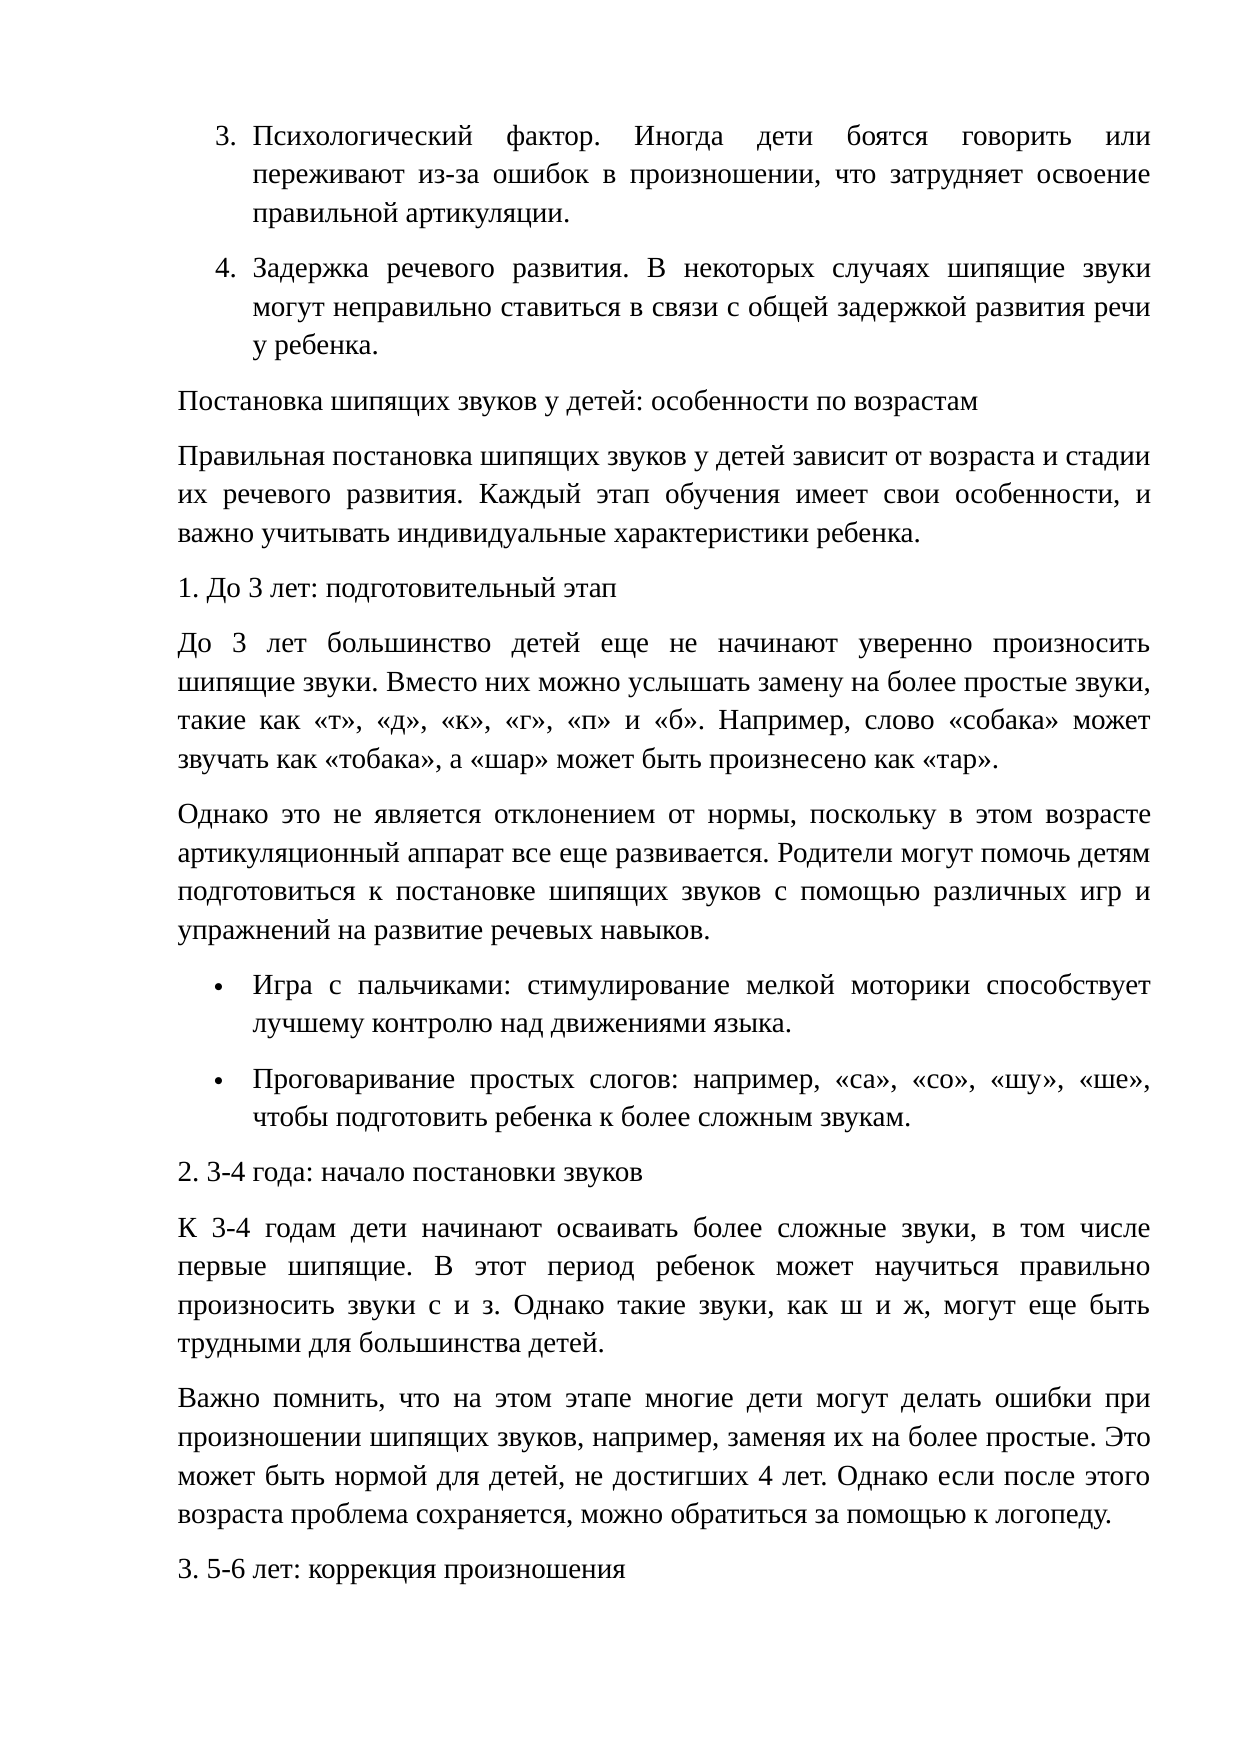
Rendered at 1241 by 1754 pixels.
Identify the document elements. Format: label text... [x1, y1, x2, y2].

list Игра с пальчиками: стимулирование мелкой моторики способствует лучшему контролю над движениями языка. [215, 967, 1152, 1039]
text Постановка шипящих звуков у детей: особенности по возрастам [177, 383, 1152, 416]
text 2. 3-4 года: начало постановки звуков [177, 1154, 1152, 1188]
text Важно помнить, что на этом этапе многие дети могут делать ошибки при произношении шипящих звуков, например, заменяя их на более простые. Это может быть нормой для детей, не достигших 4 лет. Однако если после этого возраста проблема сохраняется, можно обратиться за помощью к логопеду. [177, 1381, 1152, 1530]
list Задержка речевого развития. В некоторых случаях шипящие звуки могут неправильно ставиться в связи с общей задержкой развития речи у ребенка. [215, 250, 1152, 361]
text До 3 лет большинство детей еще не начинают уверенно произносить шипящие звуки. Вместо них можно услышать замену на более простые звуки, такие как «т», «д», «к», «г», «п» и «б». Например, слово «собака» может звучать как «тобака», а «шар» может быть произнесено как «тар». [177, 625, 1152, 774]
text К 3-4 годам дети начинают осваивать более сложные звуки, в том числе первые шипящие. В этот период ребенок может научиться правильно произносить звуки с и з. Однако такие звуки, как ш и ж, могут еще быть трудными для большинства детей. [177, 1210, 1152, 1359]
text Однако это не является отклонением от нормы, поскольку в этом возрасте артикуляционный аппарат все еще развивается. Родители могут помочь детям подготовиться к постановке шипящих звуков с помощью различных игр и упражнений на развитие речевых навыков. [177, 796, 1152, 945]
list Психологический фактор. Иногда дети боятся говорить или переживают из-за ошибок в произношении, что затрудняет освоение правильной артикуляции. [215, 118, 1152, 229]
text Правильная постановка шипящих звуков у детей зависит от возраста и стадии их речевого развития. Каждый этап обучения имеет свои особенности, и важно учитывать индивидуальные характеристики ребенка. [177, 438, 1152, 548]
text 3. 5-6 лет: коррекция произношения [177, 1551, 1152, 1585]
list Проговаривание простых слогов: например, «са», «со», «шу», «ше», чтобы подготовить ребенка к более сложным звукам. [215, 1061, 1152, 1133]
text 1. До 3 лет: подготовительный этап [177, 570, 1152, 604]
